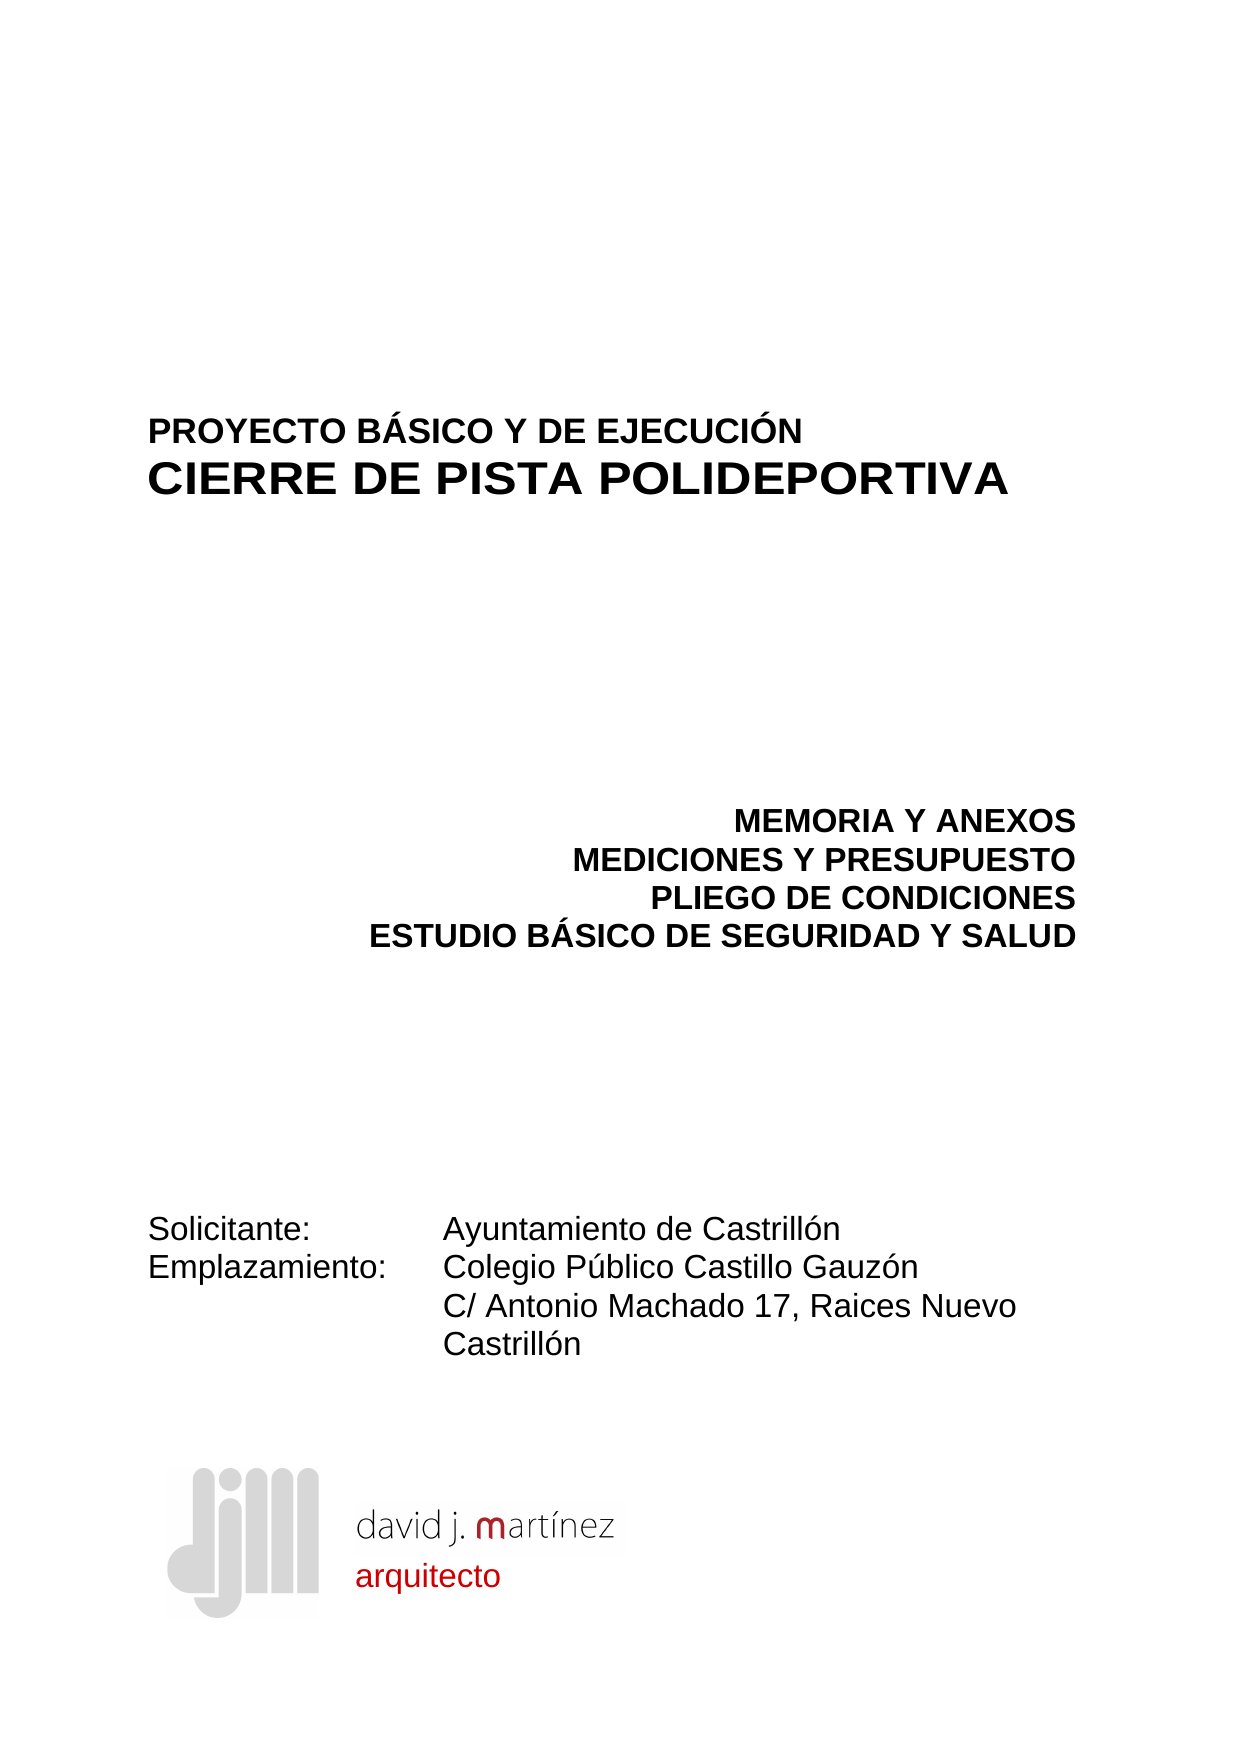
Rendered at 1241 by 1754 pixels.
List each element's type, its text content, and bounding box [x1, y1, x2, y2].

text ESTUDIO BÁSICO DE SEGURIDAD Y SALUD [148, 916, 1076, 955]
text MEMORIA Y ANEXOS [148, 801, 1076, 839]
picture [354, 1502, 625, 1556]
text MEDICIONES Y PRESUPUESTO [148, 839, 1076, 878]
text PLIEGO DE CONDICIONES [148, 878, 1076, 916]
